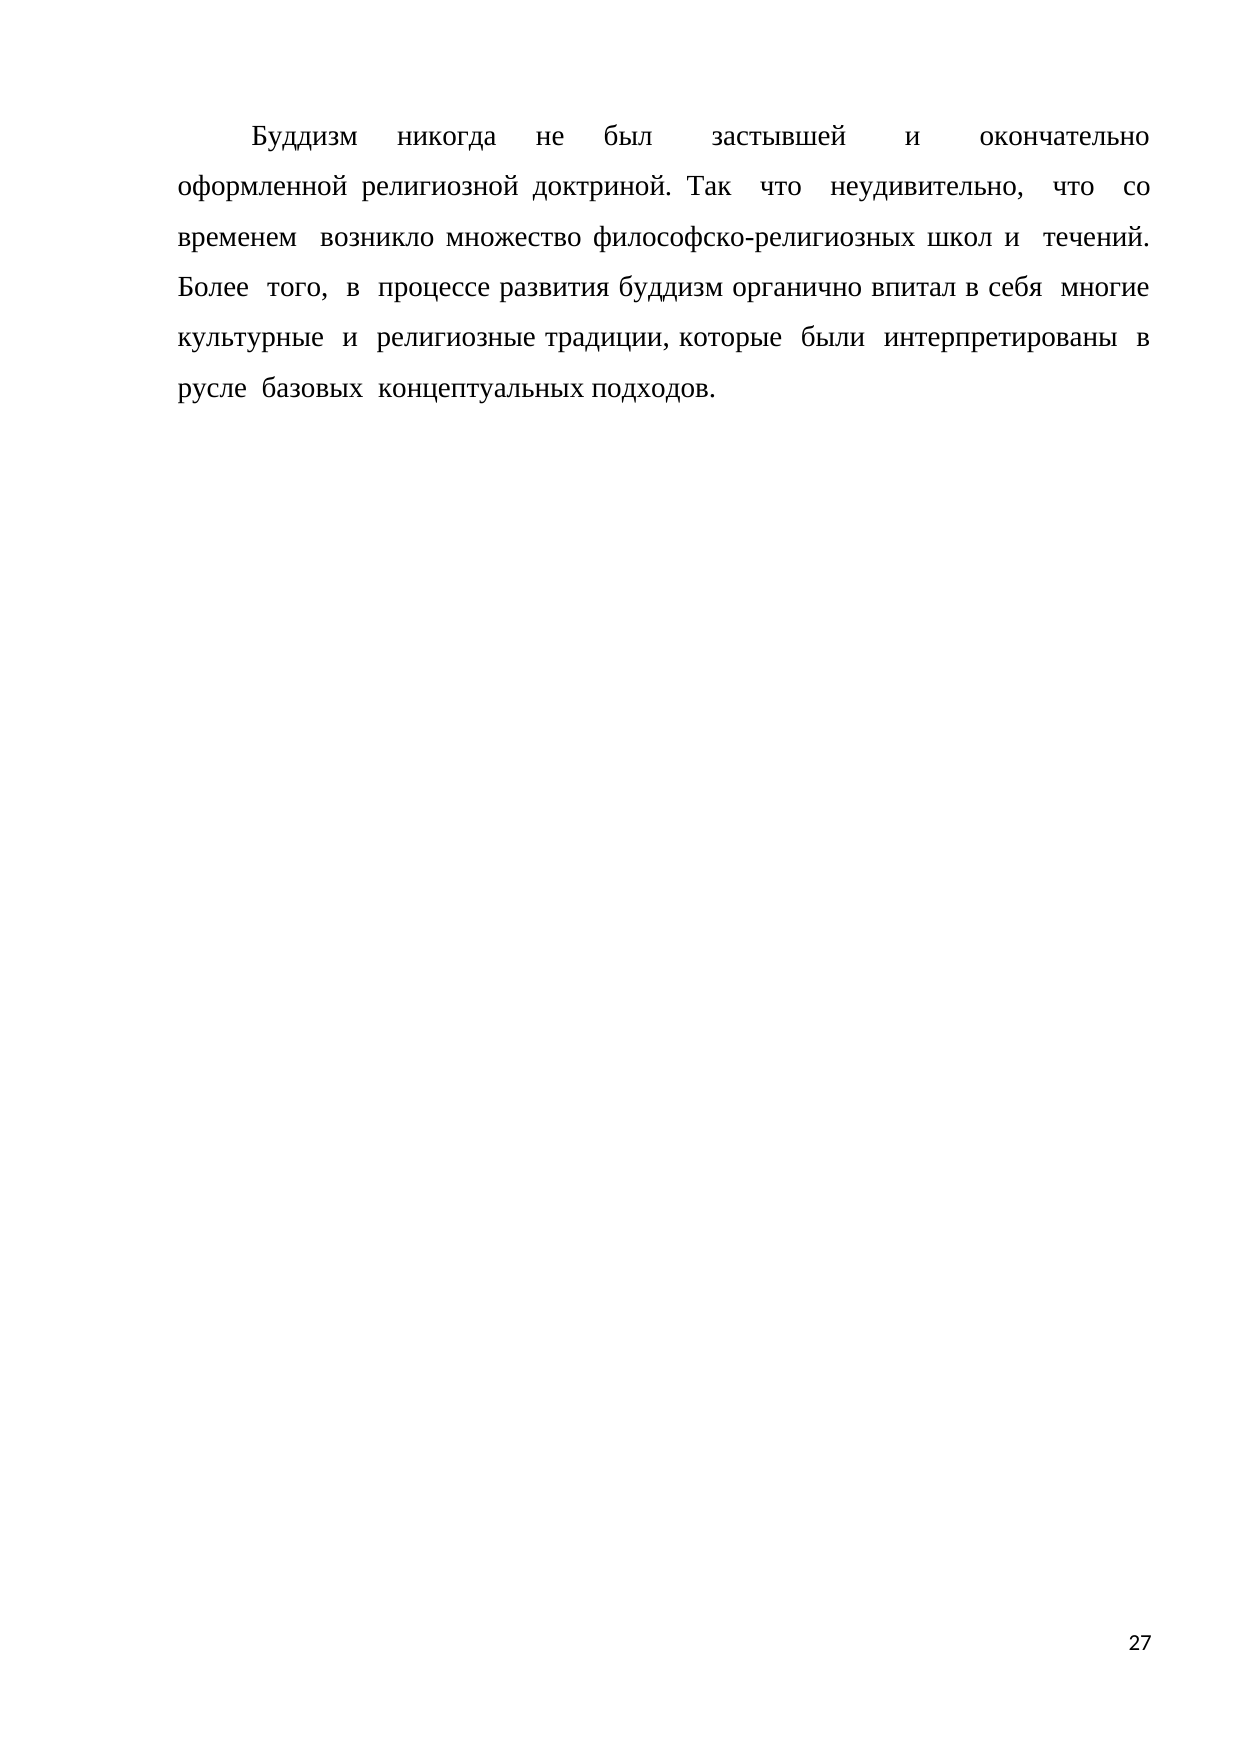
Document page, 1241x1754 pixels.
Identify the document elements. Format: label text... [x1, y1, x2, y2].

text Буддизм никогда не был застывшей и окончательно оформленной религиозной доктриной. Так что неудивительно, что со временем возникло множество философско-религиозных школ и течений. Более того, в процессе развития буддизм органично впитал в себя многие культурные и религиозные традиции, которые были интерпретированы в русле базовых концептуальных подходов. [177, 118, 1152, 403]
